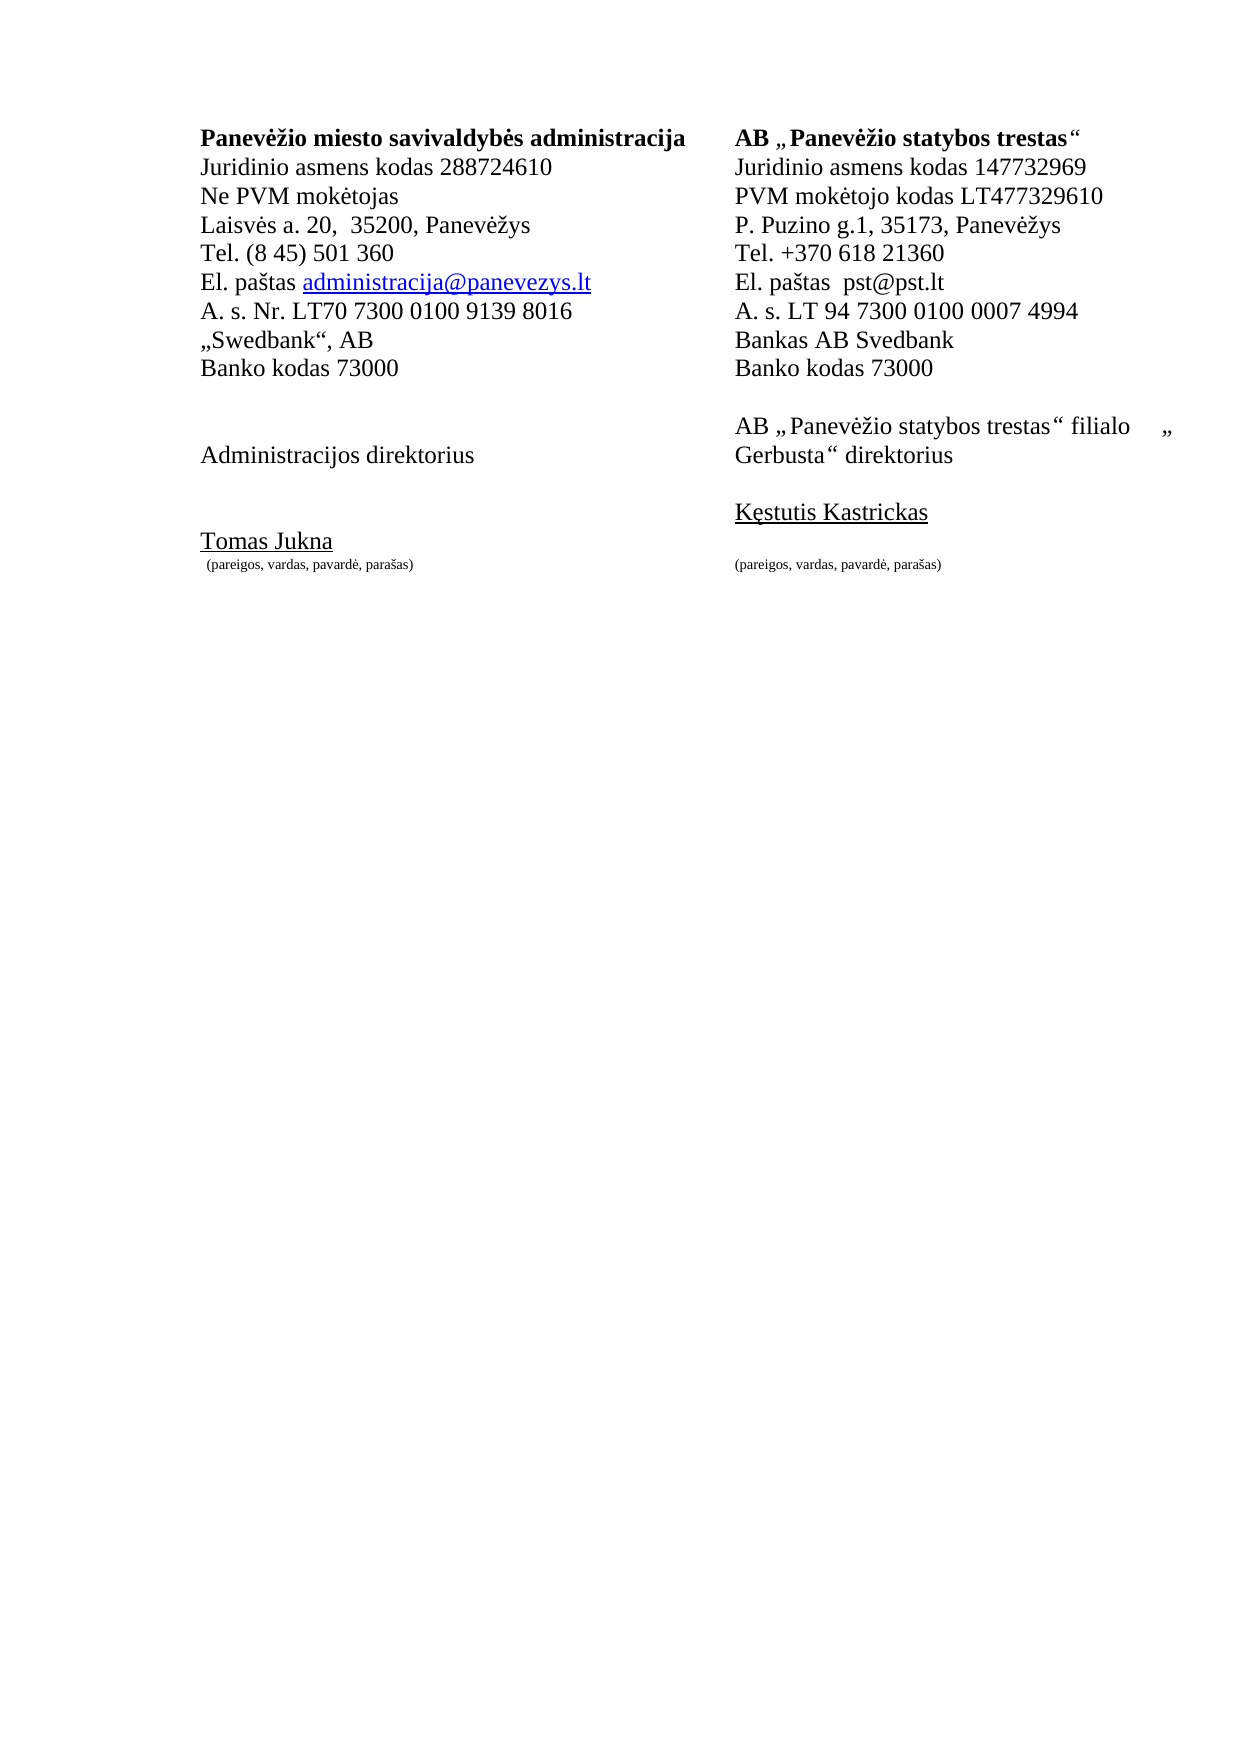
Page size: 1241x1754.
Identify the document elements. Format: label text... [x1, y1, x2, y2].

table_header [189, 124, 723, 555]
table_cell (pareigos, vardas, pavardė, parašas) [189, 556, 723, 584]
table_cell (pareigos, vardas, pavardė, parašas) [724, 556, 1240, 584]
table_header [724, 124, 1240, 555]
